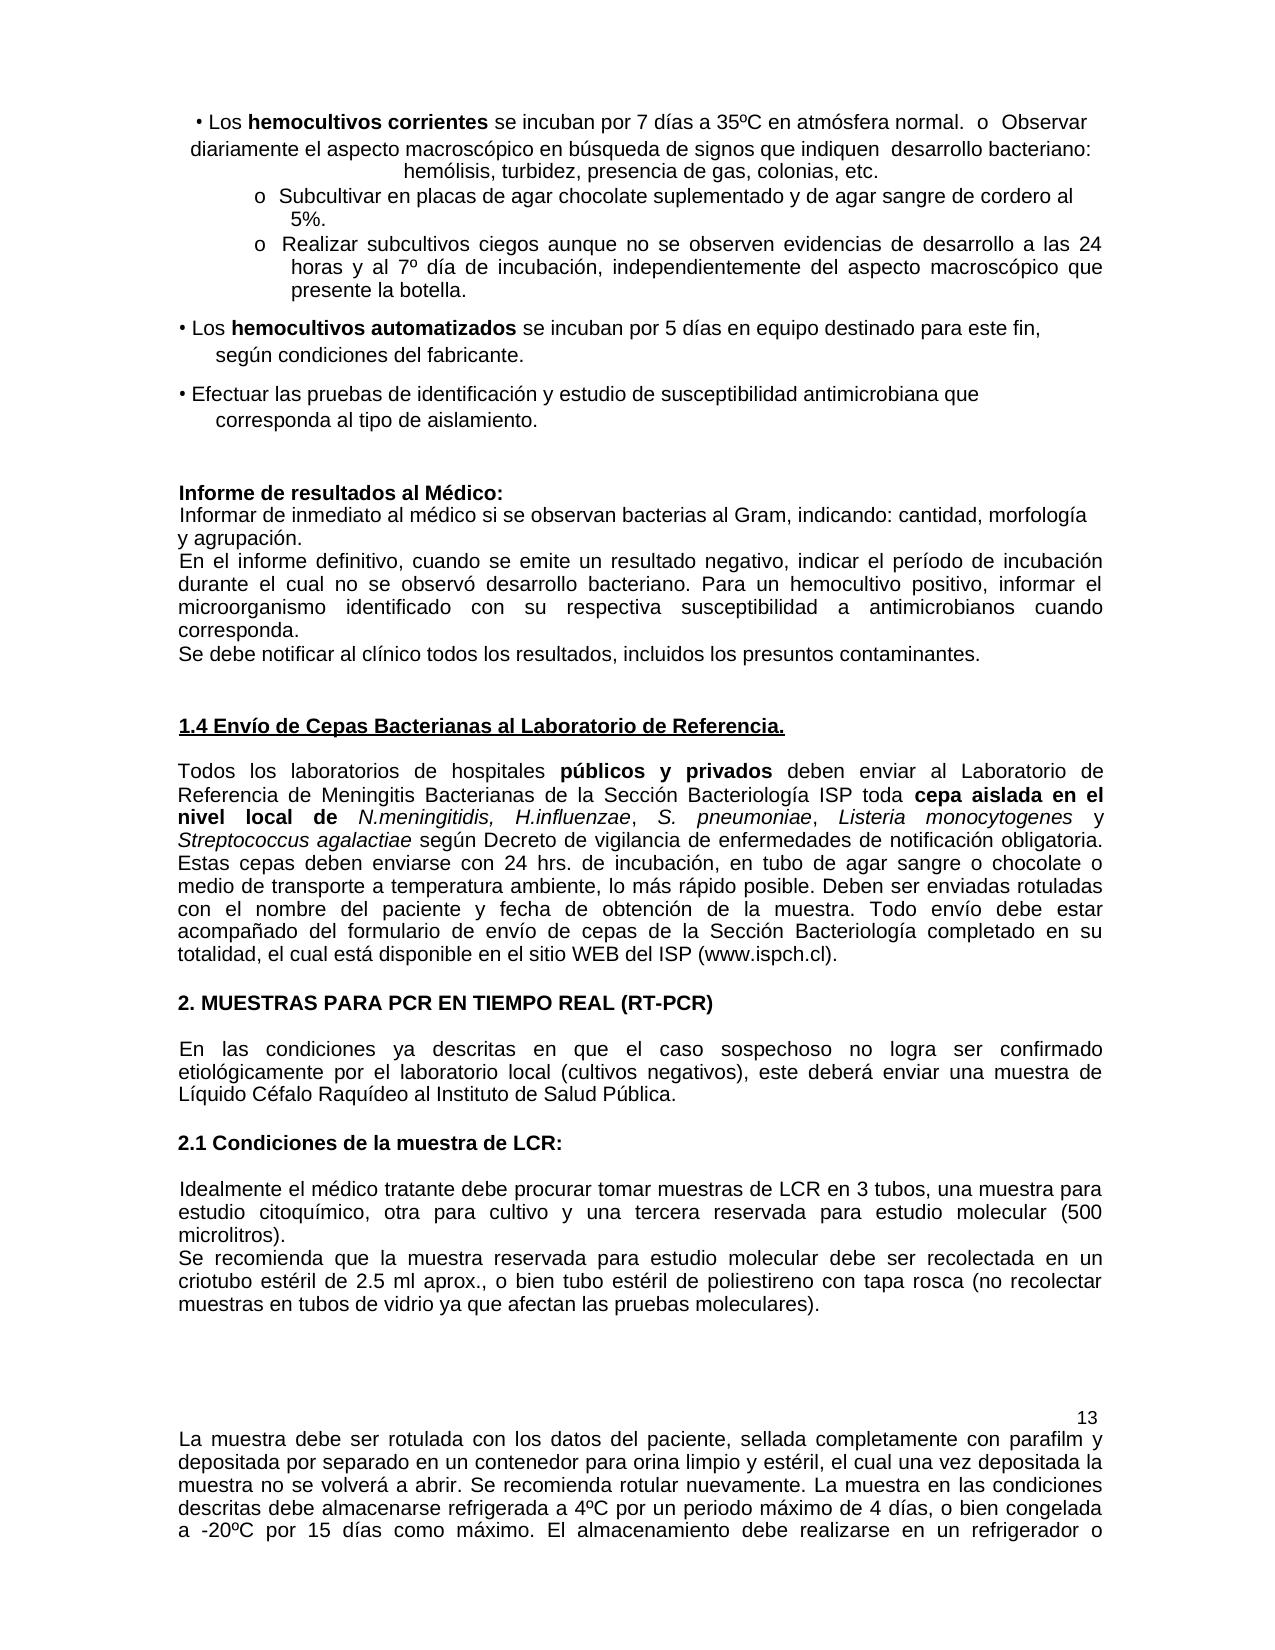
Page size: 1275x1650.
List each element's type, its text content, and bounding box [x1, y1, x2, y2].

text Todos los laboratorios de hospitales públicos y privados deben enviar al Laboratorio de Referencia de Meningitis Bacterianas de la Sección Bacteriología ISP toda cepa aislada en el nivel local de N.meningitidis, H.influenzae, S. pneumoniae, Listeria monocytogenes y Streptococcus agalactiae según Decreto de vigilancia de enfermedades de notificación obligatoria. Estas cepas deben enviarse con 24 hrs. de incubación, en tubo de agar sangre o chocolate o medio de transporte a temperatura ambiente, lo más rápido posible. Deben ser enviadas rotuladas con el nombre del paciente y fecha de obtención de la muestra. Todo envío debe estar acompañado del formulario de envío de cepas de la Sección Bacteriología completado en su totalidad, el cual está disponible en el sitio WEB del ISP (www.ispch.cl). [177, 761, 1104, 966]
text Idealmente el médico tratante debe procurar tomar muestras de LCR en 3 tubos, una muestra para estudio citoquímico, otra para cultivo y una tercera reservada para estudio molecular (500 microlitros). [178, 1178, 1104, 1246]
text o Realizar subcultivos ciegos aunque no se observen evidencias de desarrollo a las 24 horas y al 7º día de incubación, independientemente del aspecto macroscópico que presente la botella. [253, 231, 1104, 302]
text • Los hemocultivos corrientes se incuban por 7 días a 35ºC en atmósfera normal. o Observar diariamente el aspecto macroscópico en búsqueda de signos que indiquen desarrollo bacteriano: hemólisis, turbidez, presencia de gas, colonias, etc. [178, 97, 1104, 183]
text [178, 1428, 1104, 1542]
text Informe de resultados al Médico: [178, 481, 1161, 504]
text Se debe notificar al clínico todos los resultados, incluidos los presuntos contaminantes. [178, 642, 1161, 666]
text En las condiciones ya descritas en que el caso sospechoso no logra ser confirmado etiológicamente por el laboratorio local (cultivos negativos), este deberá enviar una muestra de Líquido Céfalo Raquídeo al Instituto de Salud Pública. [178, 1038, 1104, 1106]
text En el informe definitivo, cuando se emite un resultado negativo, indicar el período de incubación durante el cual no se observó desarrollo bacteriano. Para un hemocultivo positivo, informar el microorganismo identificado con su respectiva susceptibilidad a antimicrobianos cuando corresponda. [178, 550, 1104, 641]
text 13 [65, 1407, 1097, 1428]
text • Efectuar las pruebas de identificación y estudio de susceptibilidad antimicrobiana que corresponda al tipo de aislamiento. [178, 369, 1104, 432]
text 1.4 Envío de Cepas Bacterianas al Laboratorio de Referencia. [178, 713, 1161, 737]
text Informar de inmediato al médico si se observan bacterias al Gram, indicando: cantidad, morfología y agrupación. [177, 504, 1104, 550]
text Se recomienda que la muestra reservada para estudio molecular debe ser recolectada en un criotubo estéril de 2.5 ml aprox., o bien tubo estéril de poliestireno con tapa rosca (no recolectar muestras en tubos de vidrio ya que afectan las pruebas moleculares). [178, 1247, 1104, 1315]
text o Subcultivar en placas de agar chocolate suplementado y de agar sangre de cordero al 5%. [253, 184, 1104, 231]
text 2. MUESTRAS PARA PCR EN TIEMPO REAL (RT-PCR) [178, 991, 1161, 1014]
text • Los hemocultivos automatizados se incuban por 5 días en equipo destinado para este fin, según condiciones del fabricante. [178, 303, 1104, 367]
text 2.1 Condiciones de la muestra de LCR: [178, 1131, 1161, 1155]
